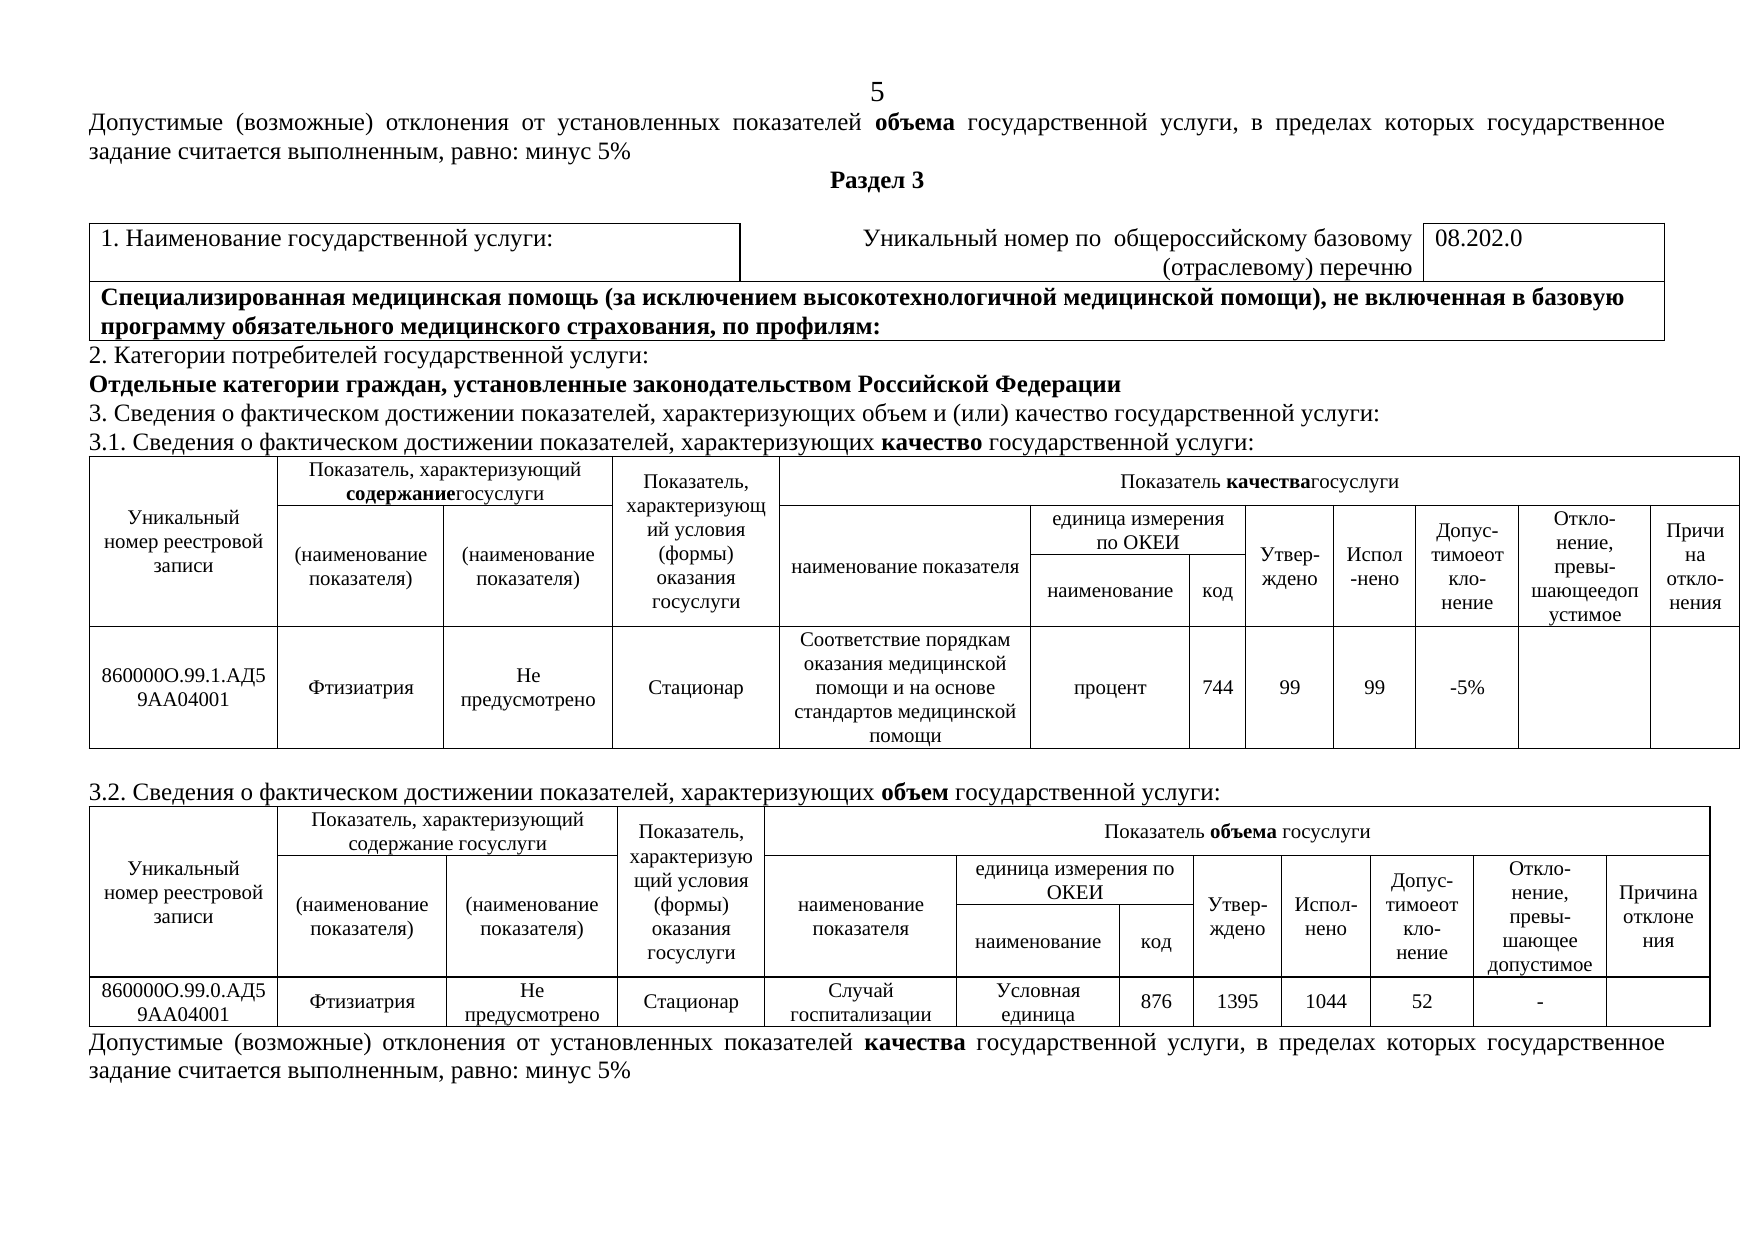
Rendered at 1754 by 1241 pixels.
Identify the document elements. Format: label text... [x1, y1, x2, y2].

table_cell Фтизиатрия [278, 627, 443, 747]
table_cell (наименование показателя) [447, 856, 617, 976]
table_cell Фтизиатрия [278, 978, 446, 1026]
table_header Показатель, характеризующий условия (формы) оказания госуслуги [613, 457, 779, 626]
table_cell (наименование показателя) [278, 856, 446, 976]
table_cell Откло-нение, превы-шающеедопустимое [1519, 506, 1650, 626]
table_cell наименование показателя [780, 506, 1030, 626]
table_cell наименование [1031, 555, 1189, 626]
table_cell единица измерения по ОКЕИ [1031, 506, 1245, 554]
table_cell Соответствие порядкам оказания медицинской помощи и на основе стандартов медицинской помощи [780, 627, 1030, 747]
table_cell 860000О.99.1.АД59АА04001 [90, 627, 277, 747]
table_cell Специализированная медицинская помощь (за исключением высокотехнологичной медицинской помощи), не включенная в базовую программу обязательного медицинского страхования, по профилям: [90, 282, 1664, 339]
table_header 1. Наименование государственной услуги: [90, 224, 739, 281]
table_cell Откло-нение, превы-шающее допустимое [1474, 856, 1606, 976]
table_cell 1044 [1282, 978, 1370, 1026]
table_cell [1651, 627, 1739, 747]
table_cell Допус-тимоеоткло-нение [1416, 506, 1518, 626]
table_cell Случай госпитализации [765, 978, 956, 1026]
table_cell - [1474, 978, 1606, 1026]
table_cell 860000О.99.0.АД59АА04001 [90, 978, 277, 1026]
table_cell Утвер-ждено [1246, 506, 1333, 626]
table_cell процент [1031, 627, 1189, 747]
table_cell Условная единица [957, 978, 1119, 1026]
table_header Уникальный номер реестровой записи [90, 457, 277, 626]
table_header Показатель, характеризующий содержаниегосуслуги [278, 457, 612, 505]
text Допустимые (возможные) отклонения от установленных показателей объема государственной услуги, в пределах которых государственное задание считается выполненным, равно: минус 5% [89, 107, 1665, 165]
table_cell Не предусмотрено [444, 627, 612, 747]
table_cell [1607, 978, 1709, 1026]
table_header Показатель, характеризующий условия (формы) оказания госуслуги [618, 807, 764, 976]
table_cell 52 [1371, 978, 1473, 1026]
table_cell Не предусмотрено [447, 978, 617, 1026]
table_cell Причина откло-нения [1651, 506, 1739, 626]
table_cell наименование показателя [765, 856, 956, 976]
table_cell 744 [1190, 627, 1245, 747]
table_cell Испол-нено [1282, 856, 1370, 976]
table_cell код [1190, 555, 1245, 626]
text Раздел 3 [89, 165, 1665, 194]
table_cell код [1120, 905, 1193, 976]
table_cell Допус-тимоеоткло-нение [1371, 856, 1473, 976]
text 2. Категории потребителей государственной услуги: [89, 341, 1665, 369]
table_cell 99 [1334, 627, 1415, 747]
text 3. Сведения о фактическом достижении показателей, характеризующих объем и (или) качество государственной услуги: [89, 398, 1665, 427]
table_cell наименование [957, 905, 1119, 976]
table_cell Стационар [613, 627, 779, 747]
table_header 08.202.0 [1424, 224, 1664, 281]
table_header Показатель, характеризующий содержание госуслуги [278, 807, 617, 855]
table_header Уникальный номер реестровой записи [90, 807, 277, 976]
table_cell Стационар [618, 978, 764, 1026]
table_cell Утвер-ждено [1194, 856, 1281, 976]
table_cell (наименование показателя) [444, 506, 612, 626]
table_header Показатель объема госуслуги [765, 807, 1709, 855]
table_cell 99 [1246, 627, 1333, 747]
text Отдельные категории граждан, установленные законодательством Российской Федерации [89, 369, 1665, 398]
table_cell -5% [1416, 627, 1518, 747]
text Допустимые (возможные) отклонения от установленных показателей качества государственной услуги, в пределах которых государственное задание считается выполненным, равно: минус 5% [89, 1027, 1665, 1084]
table_cell 1395 [1194, 978, 1281, 1026]
table_header Показатель качествагосуслуги [780, 457, 1739, 505]
table_cell Причина отклонения [1607, 856, 1709, 976]
table_cell 876 [1120, 978, 1193, 1026]
table_cell [1519, 627, 1650, 747]
table_cell Испол-нено [1334, 506, 1415, 626]
table_cell (наименование показателя) [278, 506, 443, 626]
text 3.1. Сведения о фактическом достижении показателей, характеризующих качество государственной услуги: [89, 427, 1665, 456]
table_cell единица измерения по ОКЕИ [957, 856, 1193, 904]
text 3.2. Сведения о фактическом достижении показателей, характеризующих объем государственной услуги: [89, 777, 1665, 806]
table_header Уникальный номер по общероссийскому базовому (отраслевому) перечню [741, 223, 1423, 281]
